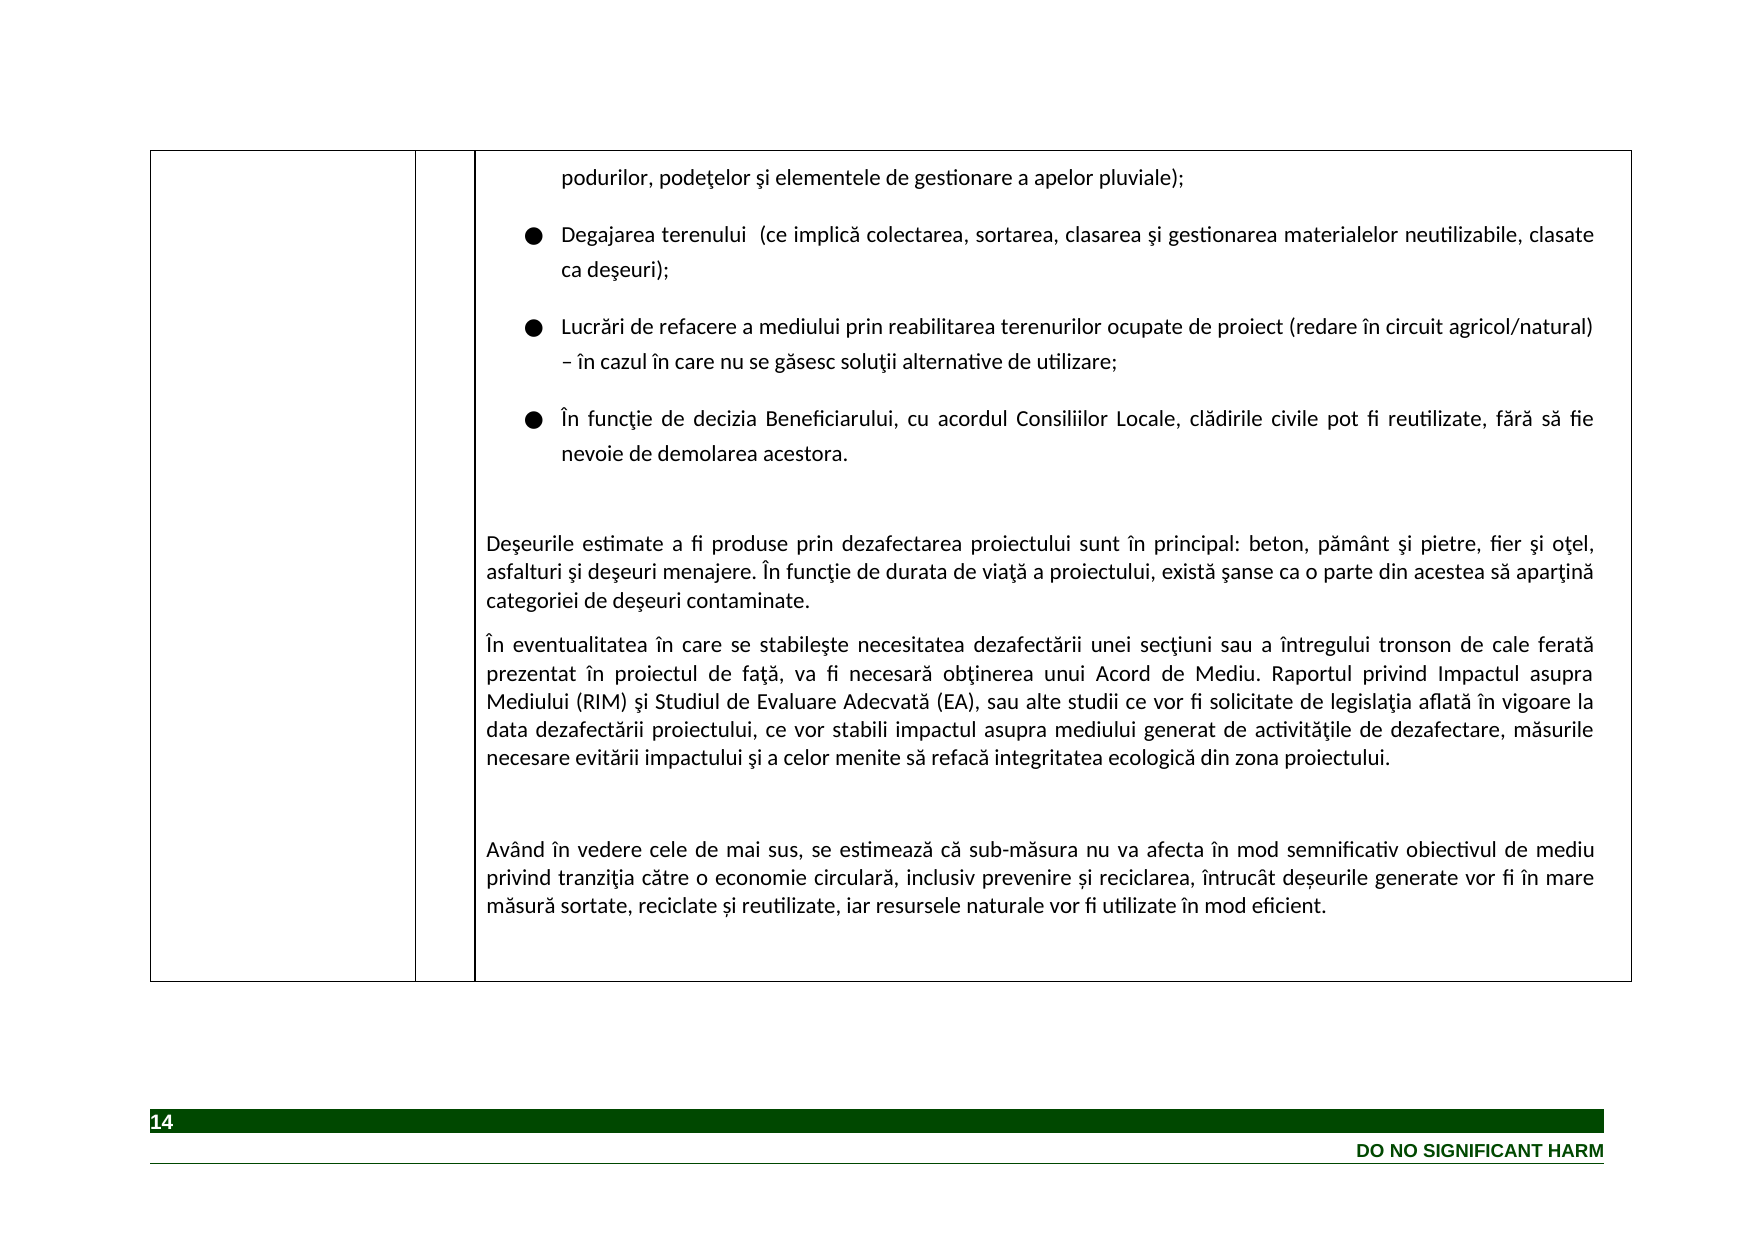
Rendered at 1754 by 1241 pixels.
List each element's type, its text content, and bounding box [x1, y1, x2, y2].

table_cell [151, 151, 415, 981]
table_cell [476, 151, 1631, 981]
table_cell X [416, 151, 474, 981]
